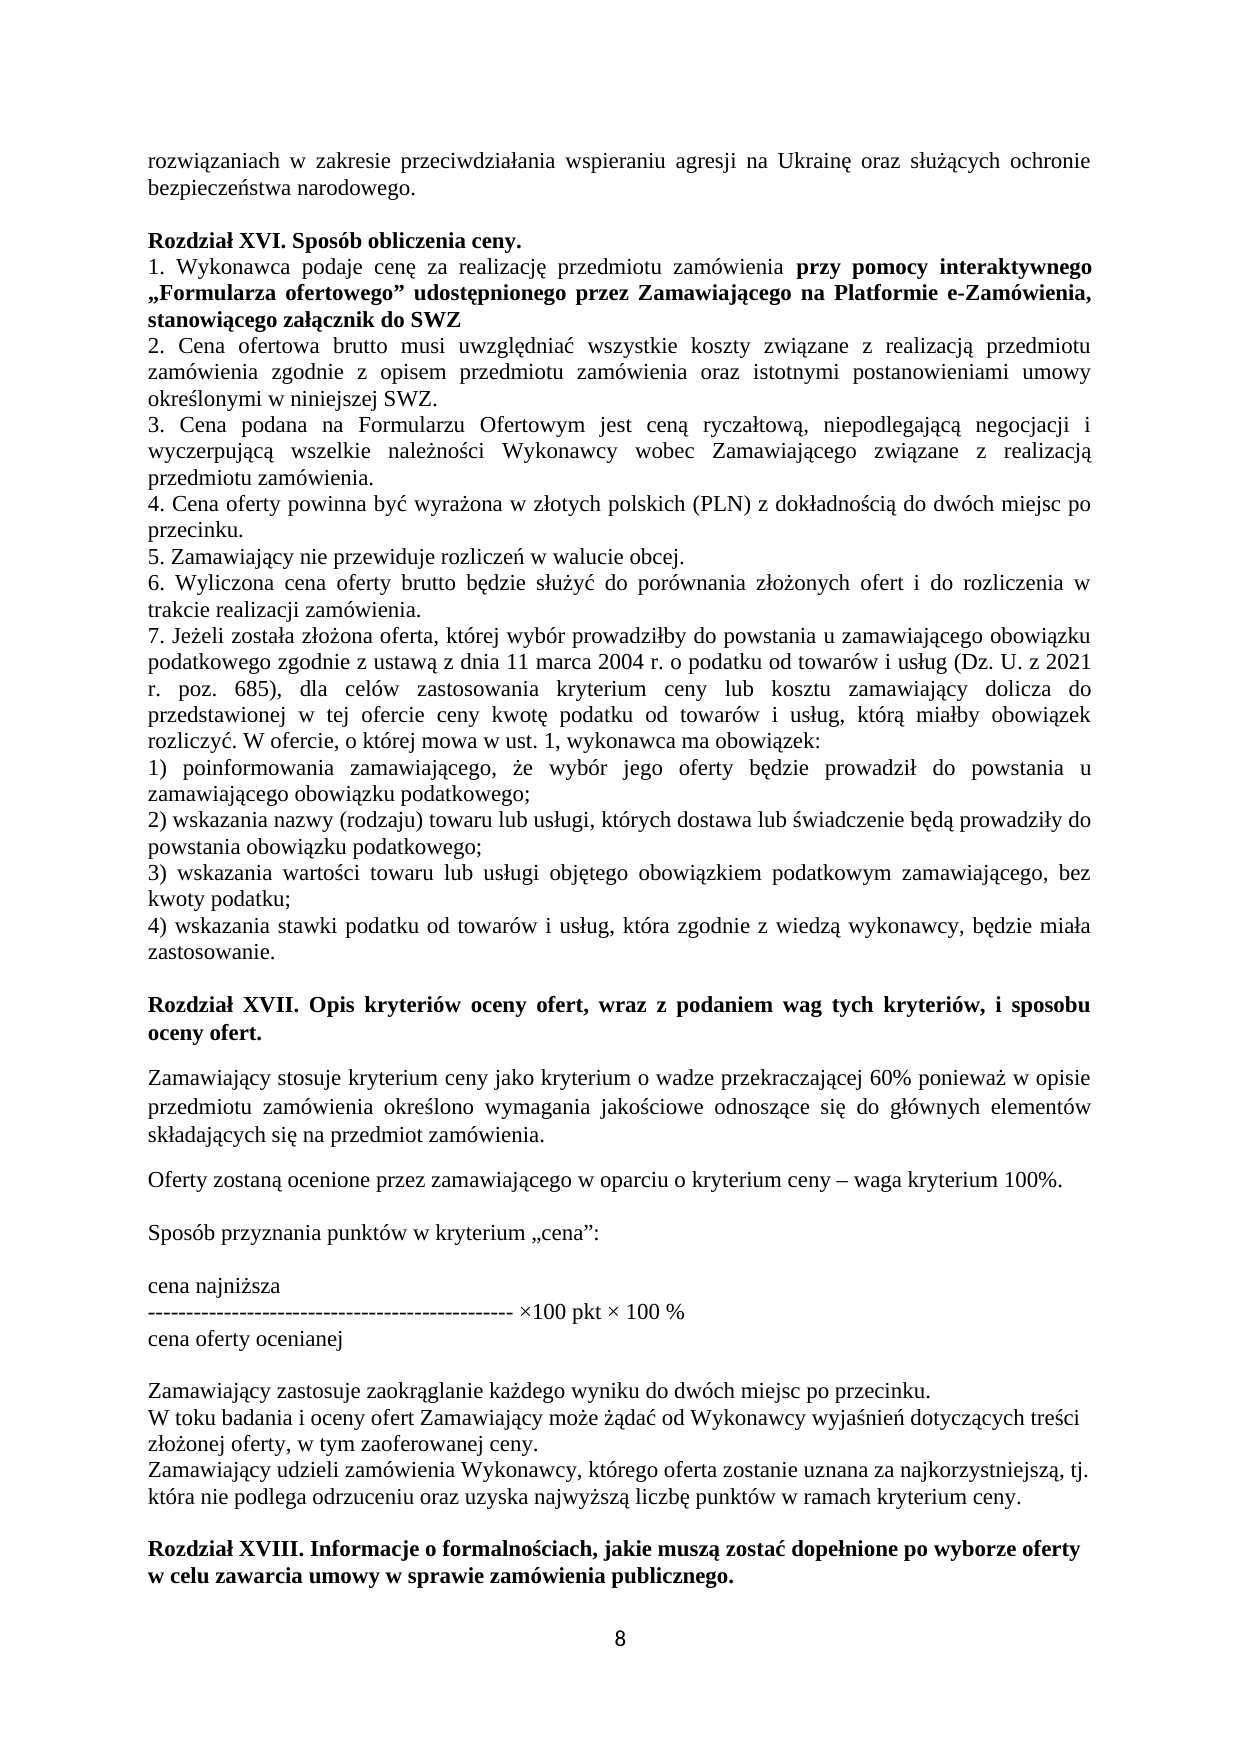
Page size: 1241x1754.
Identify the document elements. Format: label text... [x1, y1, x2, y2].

text 4) wskazania stawki podatku od towarów i usług, która zgodnie z wiedzą wykonawcy, będzie miała zastosowanie. [148, 912, 1093, 964]
text 4. Cena oferty powinna być wyrażona w złotych polskich (PLN) z dokładnością do dwóch miejsc po przecinku. [148, 490, 1093, 543]
text ------------------------------------------------ ×100 pkt × 100 % [148, 1298, 1093, 1324]
text Rozdział XVII. Opis kryteriów oceny ofert, wraz z podaniem wag tych kryteriów, i sposobu oceny ofert. [148, 991, 1093, 1046]
text 2. Cena ofertowa brutto musi uwzględniać wszystkie koszty związane z realizacją przedmiotu zamówienia zgodnie z opisem przedmiotu zamówienia oraz istotnymi postanowieniami umowy określonymi w niniejszej SWZ. [148, 332, 1093, 411]
text W toku badania i oceny ofert Zamawiający może żądać od Wykonawcy wyjaśnień dotyczących treści złożonej oferty, w tym zaoferowanej ceny. [148, 1404, 1093, 1456]
text Rozdział XVI. Sposób obliczenia ceny. [148, 227, 1093, 253]
text cena oferty ocenianej [148, 1324, 1093, 1351]
text Zamawiający zastosuje zaokrąglanie każdego wyniku do dwóch miejsc po przecinku. [148, 1377, 1093, 1404]
text 1. Wykonawca podaje cenę za realizację przedmiotu zamówienia przy pomocy interaktywnego „Formularza ofertowego” udostępnionego przez Zamawiającego na Platformie e-Zamówienia, stanowiącego załącznik do SWZ [148, 253, 1093, 332]
text Rozdział XVIII. Informacje o formalnościach, jakie muszą zostać dopełnione po wyborze oferty w celu zawarcia umowy w sprawie zamówienia publicznego. [148, 1535, 1093, 1588]
text 7. Jeżeli została złożona oferta, której wybór prowadziłby do powstania u zamawiającego obowiązku podatkowego zgodnie z ustawą z dnia 11 marca 2004 r. o podatku od towarów i usług (Dz. U. z 2021 r. poz. 685), dla celów zastosowania kryterium ceny lub kosztu zamawiający dolicza do przedstawionej w tej ofercie ceny kwotę podatku od towarów i usług, którą miałby obowiązek rozliczyć. W ofercie, o której mowa w ust. 1, wykonawca ma obowiązek: [148, 622, 1093, 754]
text Zamawiający udzieli zamówienia Wykonawcy, którego oferta zostanie uznana za najkorzystniejszą, tj. która nie podlega odrzuceniu oraz uzyska najwyższą liczbę punktów w ramach kryterium ceny. [148, 1456, 1093, 1509]
text 1) poinformowania zamawiającego, że wybór jego oferty będzie prowadził do powstania u zamawiającego obowiązku podatkowego; [148, 754, 1093, 806]
text 3. Cena podana na Formularzu Ofertowym jest ceną ryczałtową, niepodlegającą negocjacji i wyczerpującą wszelkie należności Wykonawcy wobec Zamawiającego związane z realizacją przedmiotu zamówienia. [148, 411, 1093, 490]
text Zamawiający stosuje kryterium ceny jako kryterium o wadze przekraczającej 60% ponieważ w opisie przedmiotu zamówienia określono wymagania jakościowe odnoszące się do głównych elementów składających się na przedmiot zamówienia. [148, 1064, 1093, 1148]
text Sposób przyznania punktów w kryterium „cena”: [148, 1219, 1093, 1246]
text 6. Wyliczona cena oferty brutto będzie służyć do porównania złożonych ofert i do rozliczenia w trakcie realizacji zamówienia. [148, 569, 1093, 622]
text Oferty zostaną ocenione przez zamawiającego w oparciu o kryterium ceny – waga kryterium 100%. [148, 1166, 1093, 1193]
text 5. Zamawiający nie przewiduje rozliczeń w walucie obcej. [148, 543, 1093, 569]
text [148, 148, 1093, 200]
text cena najniższa [148, 1272, 1093, 1298]
text 3) wskazania wartości towaru lub usługi objętego obowiązkiem podatkowym zamawiającego, bez kwoty podatku; [148, 859, 1093, 912]
text 2) wskazania nazwy (rodzaju) towaru lub usługi, których dostawa lub świadczenie będą prowadziły do powstania obowiązku podatkowego; [148, 806, 1093, 859]
